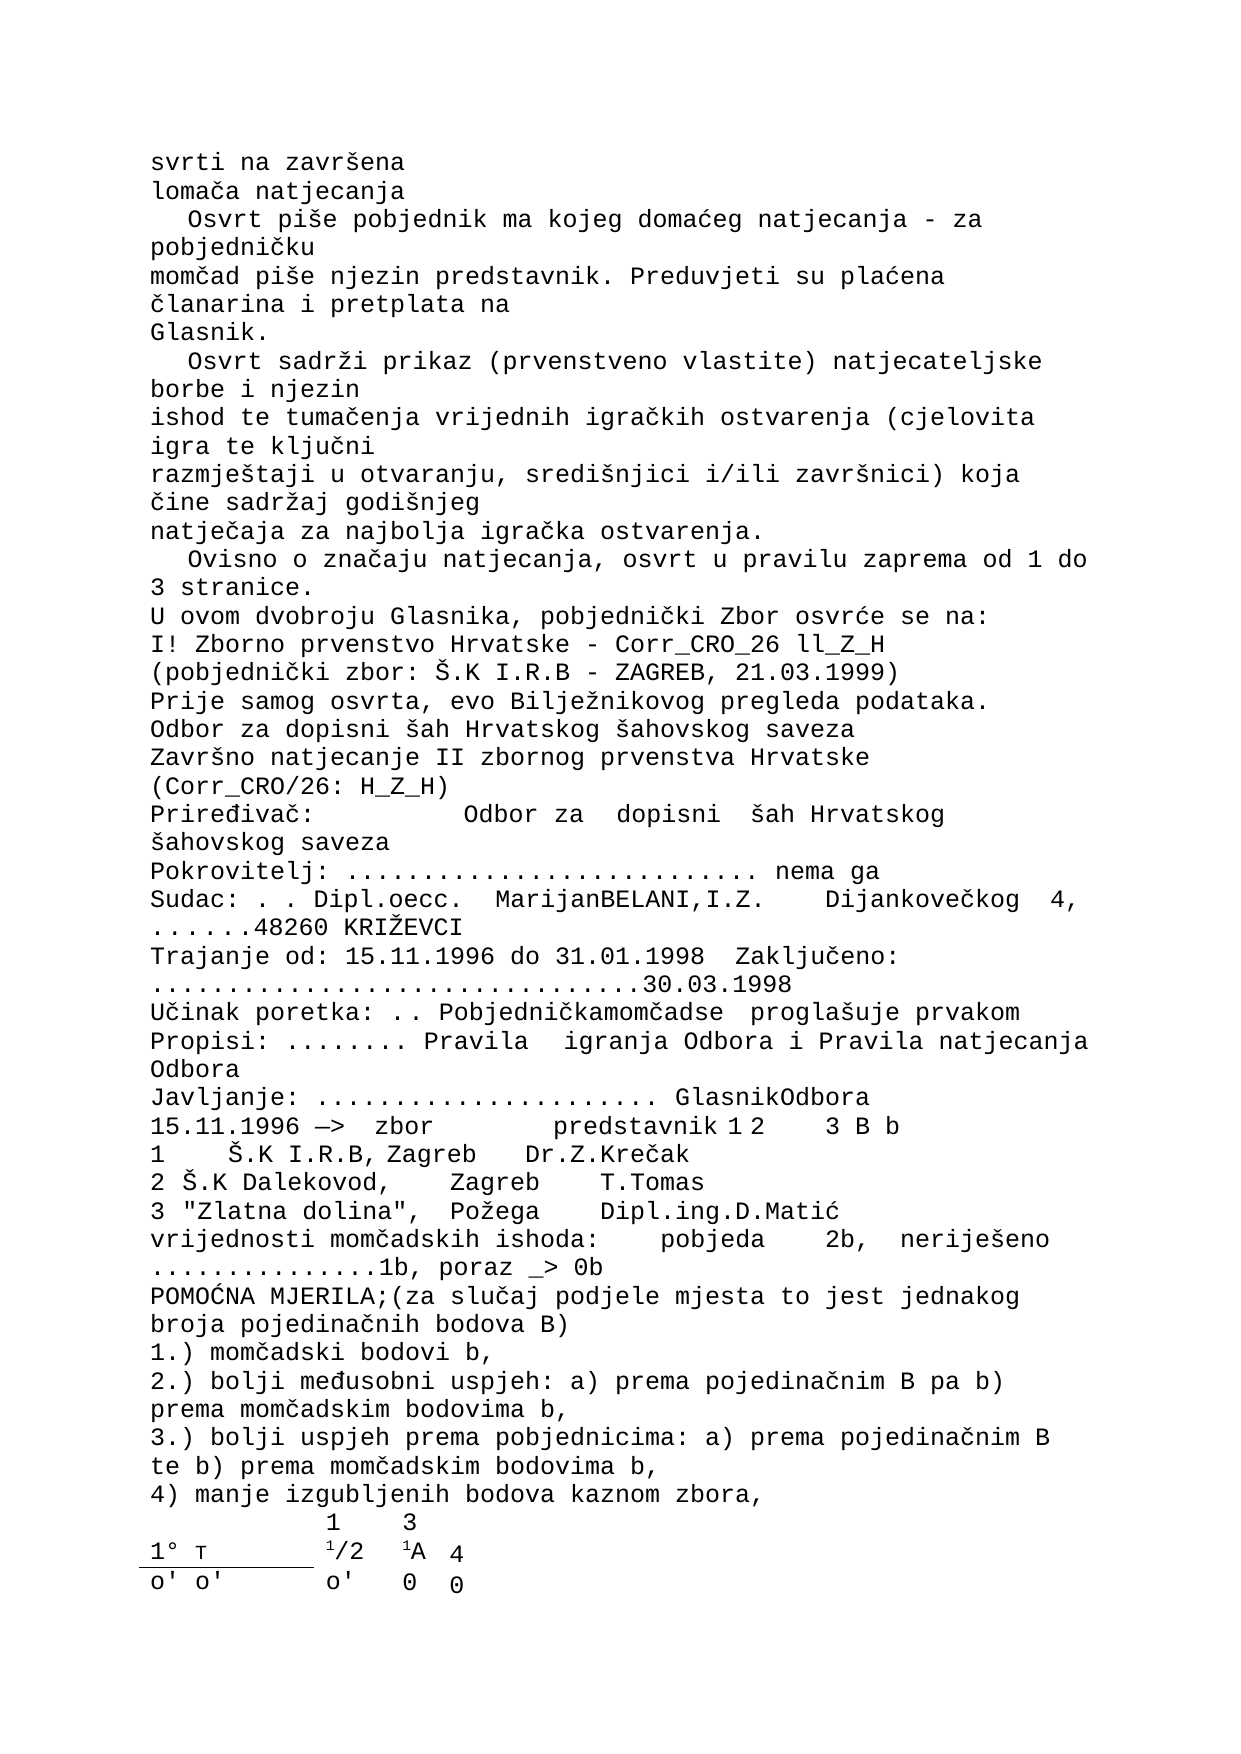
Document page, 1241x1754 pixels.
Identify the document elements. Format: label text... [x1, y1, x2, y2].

text Osvrt piše pobjednik ma kojeg domaćeg natjecanja - za pobjedničku momčad piše njezin predstavnik. Preduvjeti su plaćena članarina i pretplata na Glasnik. [150, 207, 1090, 348]
text Javljanje: Glasnik Odbora [150, 1085, 1090, 1113]
text Priređivač: Odbor za dopisni šah Hrvatskog šahovskog saveza [150, 802, 1090, 858]
text Odbor za dopisni šah Hrvatskog šahovskog saveza Završno natjecanje II zbornog prvenstva Hrvatske (Corr_CRO/26: H_Z_H) [150, 717, 1090, 802]
text 1 Š.K I.R.B, Zagreb Dr.Z.Krečak [150, 1142, 1090, 1170]
text 3 "Zlatna dolina", Požega Dipl.ing.D.Matić [150, 1198, 1090, 1227]
text Ovisno o značaju natjecanja, osvrt u pravilu zaprema od 1 do 3 stranice. [150, 547, 1090, 603]
text 1.) momčadski bodovi b, [150, 1340, 1090, 1368]
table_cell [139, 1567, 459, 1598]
text Učinak poretka: Pobjednička momčad se proglašuje prvakom [150, 1000, 1090, 1028]
text Pokrovitelj: nema ga [150, 858, 1090, 887]
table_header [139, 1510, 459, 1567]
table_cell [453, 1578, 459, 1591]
text 2 Š.K Dalekovod, Zagreb T.Tomas [150, 1170, 1090, 1198]
text svrti na završena lomača natjecanja [150, 150, 1090, 207]
text (pobjednički zbor: Š.K I.R.B - ZAGREB, 21.03.1999) [150, 660, 1090, 688]
text I! Zborno prvenstvo Hrvatske - Corr_CRO_26 ll_Z_H [150, 632, 1090, 660]
text vrijednosti momčadskih ishoda: pobjeda 2b, neriješeno 1b, poraz _> 0b [150, 1227, 1090, 1283]
text Propisi: Pravila igranja Odbora i Pravila natjecanja Odbora [150, 1028, 1090, 1085]
text 15.11.1996 —> zbor predstavnik 1 2 3 B b [150, 1113, 1090, 1142]
text Trajanje od: 15.11.1996 do 31.01.1998 Zaključeno: 30.03.1998 [150, 943, 1090, 1000]
text 4) manje izgubljenih bodova kaznom zbora, [150, 1482, 1090, 1510]
text 2.) bolji međusobni uspjeh: a) prema pojedinačnim B pa b) prema momčadskim bodovima b, [150, 1368, 1090, 1425]
text Prije samog osvrta, evo Bilježnikovog pregleda podataka. [150, 688, 1090, 717]
text 3.) bolji uspjeh prema pobjednicima: a) prema pojedinačnim B te b) prema momčadskim bodovima b, [150, 1425, 1090, 1482]
text Osvrt sadrži prikaz (prvenstveno vlastite) natjecateljske borbe i njezin ishod te tumačenja vrijednih igračkih ostvarenja (cjelovita igra te ključni razmještaji u otvaranju, središnjici i/ili završnici) koja čine sadržaj godišnjeg natječaja za najbolja igračka ostvarenja. [150, 348, 1090, 547]
text U ovom dvobroju Glasnika, pobjednički Zbor osvrće se na: [150, 603, 1090, 632]
text Sudac: Dipl.oecc. Marijan BELANI, I.Z. Dijankovečkog 4, 48260 KRIŽEVCI [150, 887, 1090, 943]
text POMOĆNA MJERILA;(za slučaj podjele mjesta to jest jednakog broja pojedinačnih bodova B) [150, 1283, 1090, 1340]
